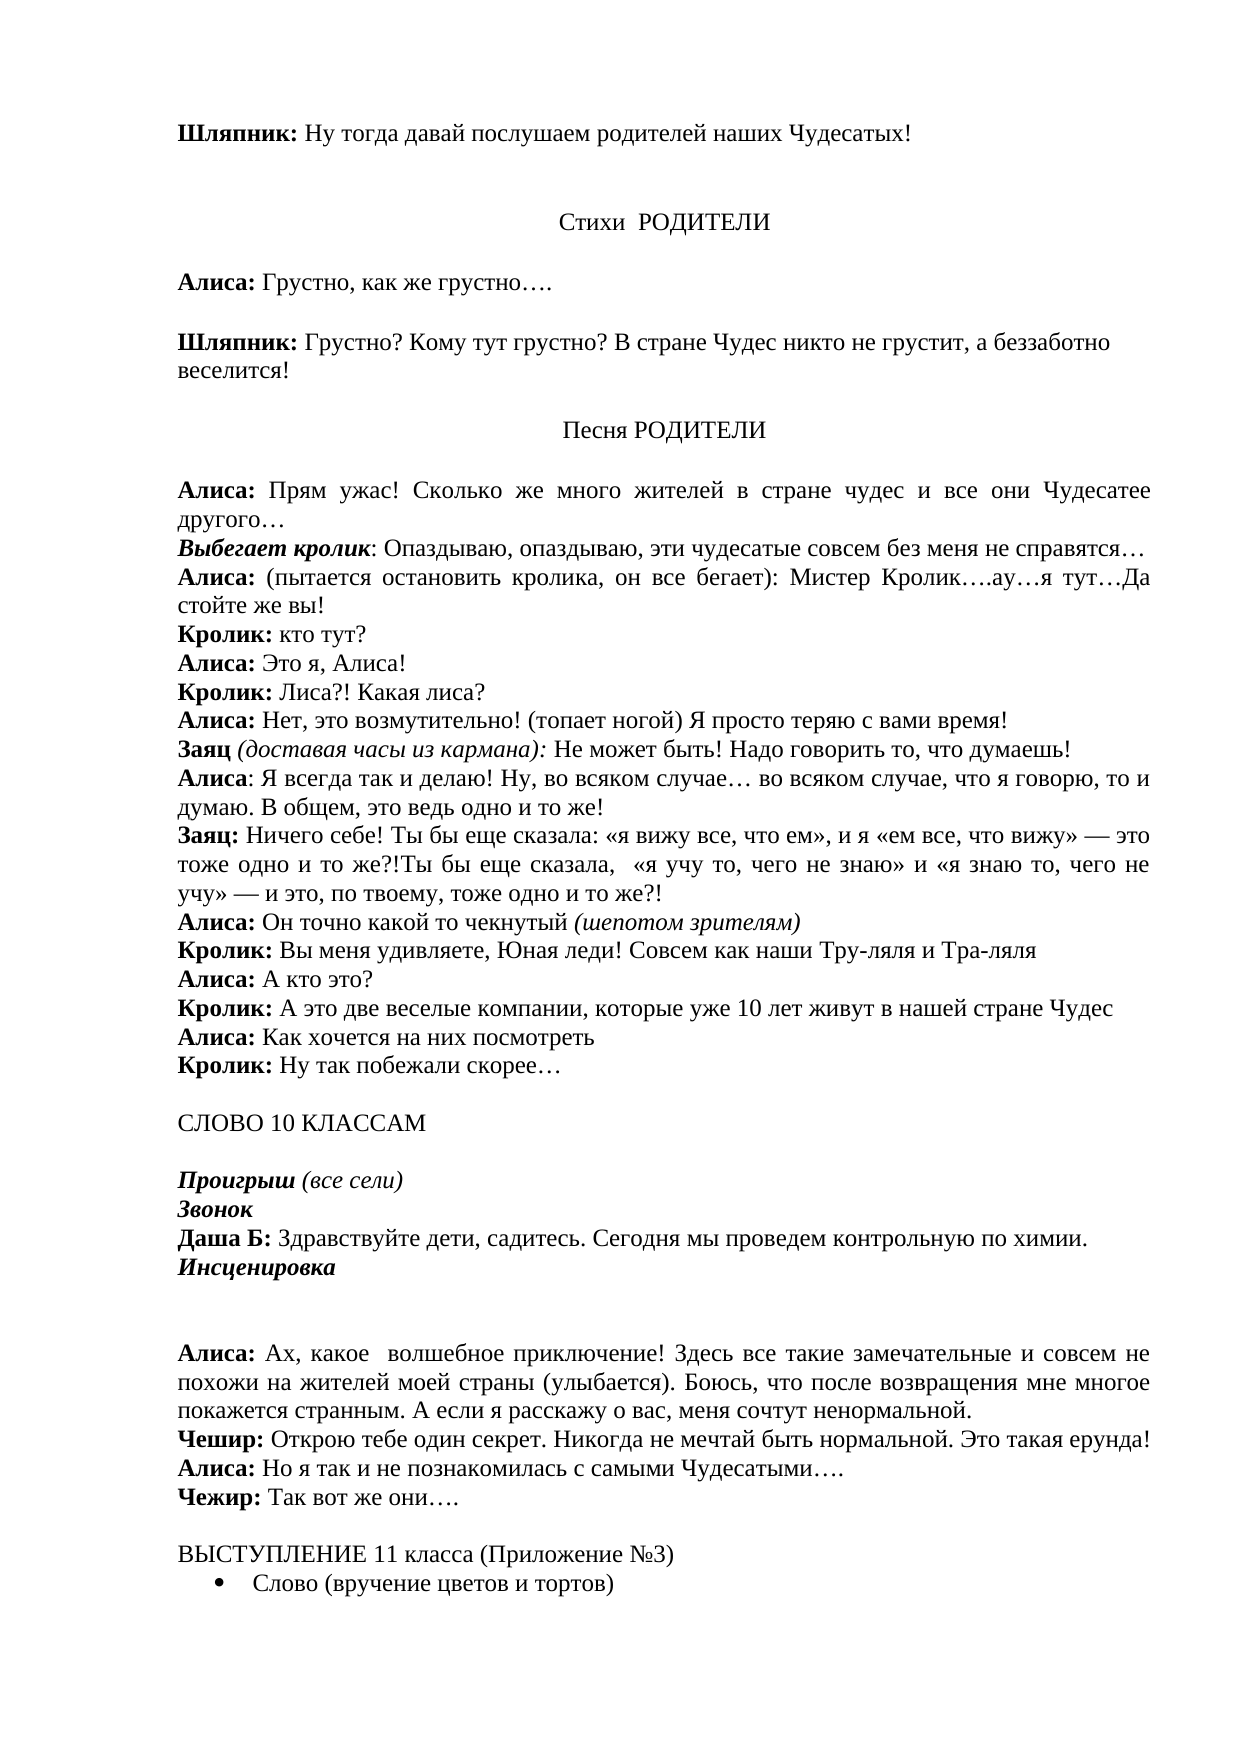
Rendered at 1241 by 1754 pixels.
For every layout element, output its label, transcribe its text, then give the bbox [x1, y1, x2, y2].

list Слово (вручение цветов и тортов) [215, 1568, 1152, 1597]
text Песня РОДИТЕЛИ [177, 416, 1152, 444]
text Алиса: Нет, это возмутительно! (топает ногой) Я просто теряю с вами время! [177, 706, 1152, 734]
text Алиса: Я всегда так и делаю! Ну, во всяком случае… во всяком случае, что я говорю, то и думаю. В общем, это ведь одно и то же! [177, 763, 1152, 821]
text Шляпник: Ну тогда давай послушаем родителей наших Чудесатых! [177, 118, 1152, 147]
text Алиса: Прям ужас! Сколько же много жителей в стране чудес и все они Чудесатее другого… [177, 476, 1152, 533]
text Чешир: Открою тебе один секрет. Никогда не мечтай быть нормальной. Это такая ерунда! [177, 1424, 1152, 1453]
text Заяц (доставая часы из кармана): Не может быть! Надо говорить то, что думаешь! [177, 734, 1152, 763]
text Алиса: А кто это? [177, 964, 1152, 993]
text Чежир: Так вот же они…. [177, 1482, 1152, 1511]
text Кролик: кто тут? [177, 619, 1152, 648]
text Инсценировка [177, 1252, 1152, 1281]
text Проигрыш (все сели) [177, 1166, 1152, 1194]
text Алиса: Как хочется на них посмотреть [177, 1022, 1152, 1051]
text Шляпник: Грустно? Кому тут грустно? В стране Чудес никто не грустит, а беззаботно веселится! [177, 327, 1152, 384]
text Кролик: Вы меня удивляете, Юная леди! Совсем как наши Тру-ляля и Тра-ляля [177, 936, 1152, 964]
text Кролик: А это две веселые компании, которые уже 10 лет живут в нашей стране Чудес [177, 993, 1152, 1022]
text СЛОВО 10 КЛАССАМ [177, 1108, 1152, 1137]
text Заяц: Ничего себе! Ты бы еще сказала: «я вижу все, что ем», и я «ем все, что вижу» — это тоже одно и то же?!Ты бы еще сказала, «я учу то, чего не знаю» и «я знаю то, чего не учу» — и это, по твоему, тоже одно и то же?! [177, 821, 1152, 907]
text Стихи РОДИТЕЛИ [177, 207, 1152, 236]
text Кролик: Ну так побежали скорее… [177, 1051, 1152, 1079]
text ВЫСТУПЛЕНИЕ 11 класса (Приложение №3) [177, 1539, 1152, 1568]
text Алиса: Грустно, как же грустно…. [177, 267, 1152, 296]
text Алиса: Он точно какой то чекнутый (шепотом зрителям) [177, 907, 1152, 936]
text Алиса: Но я так и не познакомилась с самыми Чудесатыми…. [177, 1453, 1152, 1482]
text Алиса: Ах, какое волшебное приключение! Здесь все такие замечательные и совсем не похожи на жителей моей страны (улыбается). Боюсь, что после возвращения мне многое покажется странным. А если я расскажу о вас, меня сочтут ненормальной. [177, 1338, 1152, 1424]
text Кролик: Лиса?! Какая лиса? [177, 677, 1152, 706]
text Алиса: (пытается остановить кролика, он все бегает): Мистер Кролик….ау…я тут…Да стойте же вы! [177, 562, 1152, 619]
text Даша Б: Здравствуйте дети, садитесь. Сегодня мы проведем контрольную по химии. [177, 1223, 1152, 1252]
text Алиса: Это я, Алиса! [177, 648, 1152, 677]
text Звонок [177, 1194, 1152, 1223]
text Выбегает кролик: Опаздываю, опаздываю, эти чудесатые совсем без меня не справятся… [177, 533, 1152, 562]
